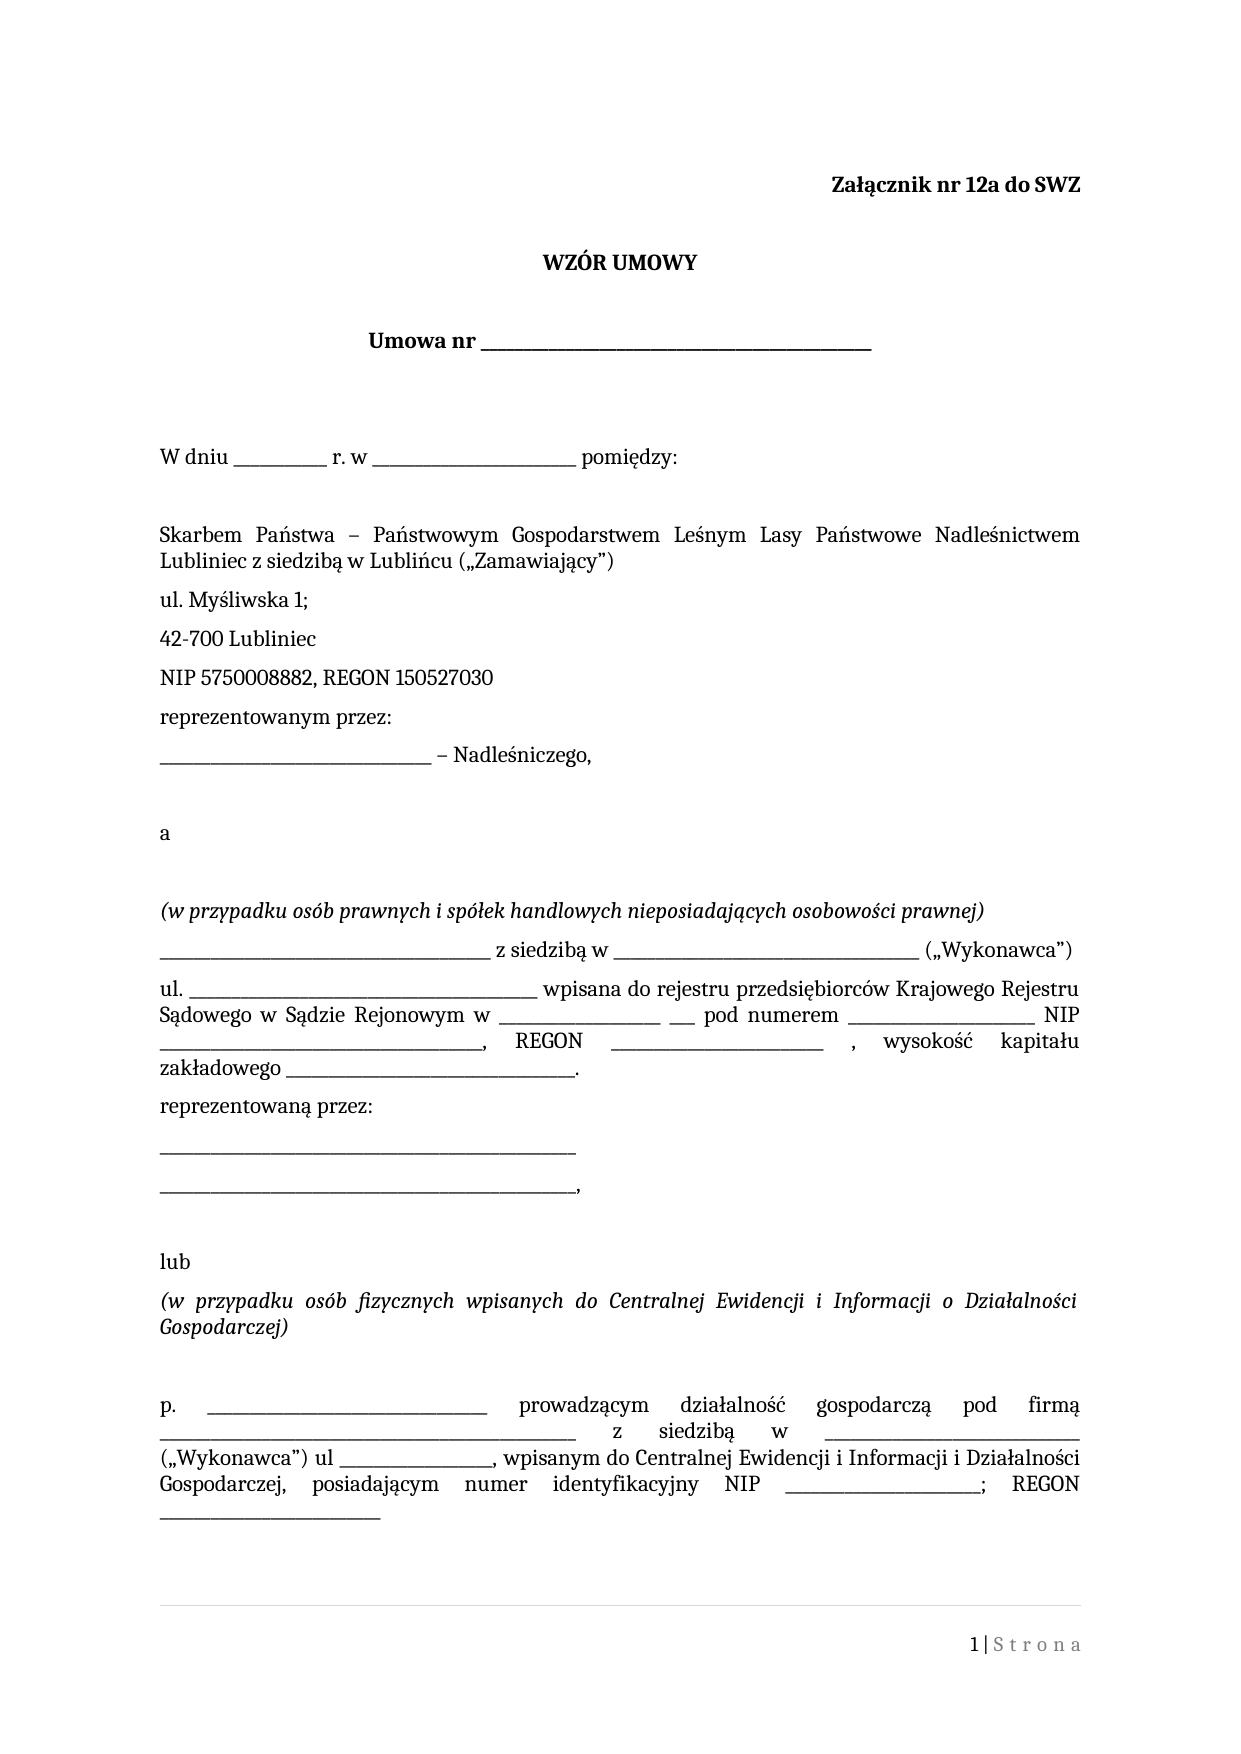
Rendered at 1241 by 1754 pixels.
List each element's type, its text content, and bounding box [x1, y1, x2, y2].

text WZÓR UMOWY [159, 250, 1081, 276]
text W dniu ___________ r. w ________________________ pomiędzy: [159, 444, 1081, 470]
text Skarbem Państwa – Państwowym Gospodarstwem Leśnym Lasy Państwowe Nadleśnictwem Lubliniec z siedzibą w Lublińcu („Zamawiający”) [159, 522, 1081, 574]
text ul. _________________________________________ wpisana do rejestru przedsiębiorców Krajowego Rejestru Sądowego w Sądzie Rejonowym w ___________________ ___ pod numerem ______________________ NIP ______________________________________, REGON _________________________ , wysokość kapitału zakładowego __________________________________. [159, 975, 1081, 1081]
text reprezentowanym przez: [159, 703, 1081, 730]
text Załącznik nr 12a do SWZ [159, 172, 1081, 198]
text _________________________________________________, [159, 1171, 1081, 1197]
text (w przypadku osób prawnych i spółek handlowych nieposiadających osobowości prawnej) [159, 898, 1081, 924]
text a [159, 820, 1081, 846]
text ul. Myśliwska 1; [159, 587, 1081, 613]
text p. _________________________________ prowadzącym działalność gospodarczą pod firmą _________________________________________________ z siedzibą w ______________________________ („Wykonawca”) ul __________________, wpisanym do Centralnej Ewidencji i Informacji i Działalności Gospodarczej, posiadającym numer identyfikacyjny NIP _______________________; REGON __________________________ [159, 1392, 1081, 1523]
text _________________________________________________ [159, 1132, 1081, 1158]
text Umowa nr ______________________________________________ [159, 327, 1081, 354]
text 42-700 Lubliniec [159, 626, 1081, 652]
text _______________________________________ z siedzibą w ____________________________________ („Wykonawca”) [159, 937, 1081, 963]
text ________________________________ – Nadleśniczego, [159, 742, 1081, 769]
text (w przypadku osób fizycznych wpisanych do Centralnej Ewidencji i Informacji o Działalności Gospodarczej) [159, 1288, 1081, 1340]
text NIP 5750008882, REGON 150527030 [159, 664, 1081, 691]
text reprezentowaną przez: [159, 1093, 1081, 1120]
text lub [159, 1249, 1081, 1275]
